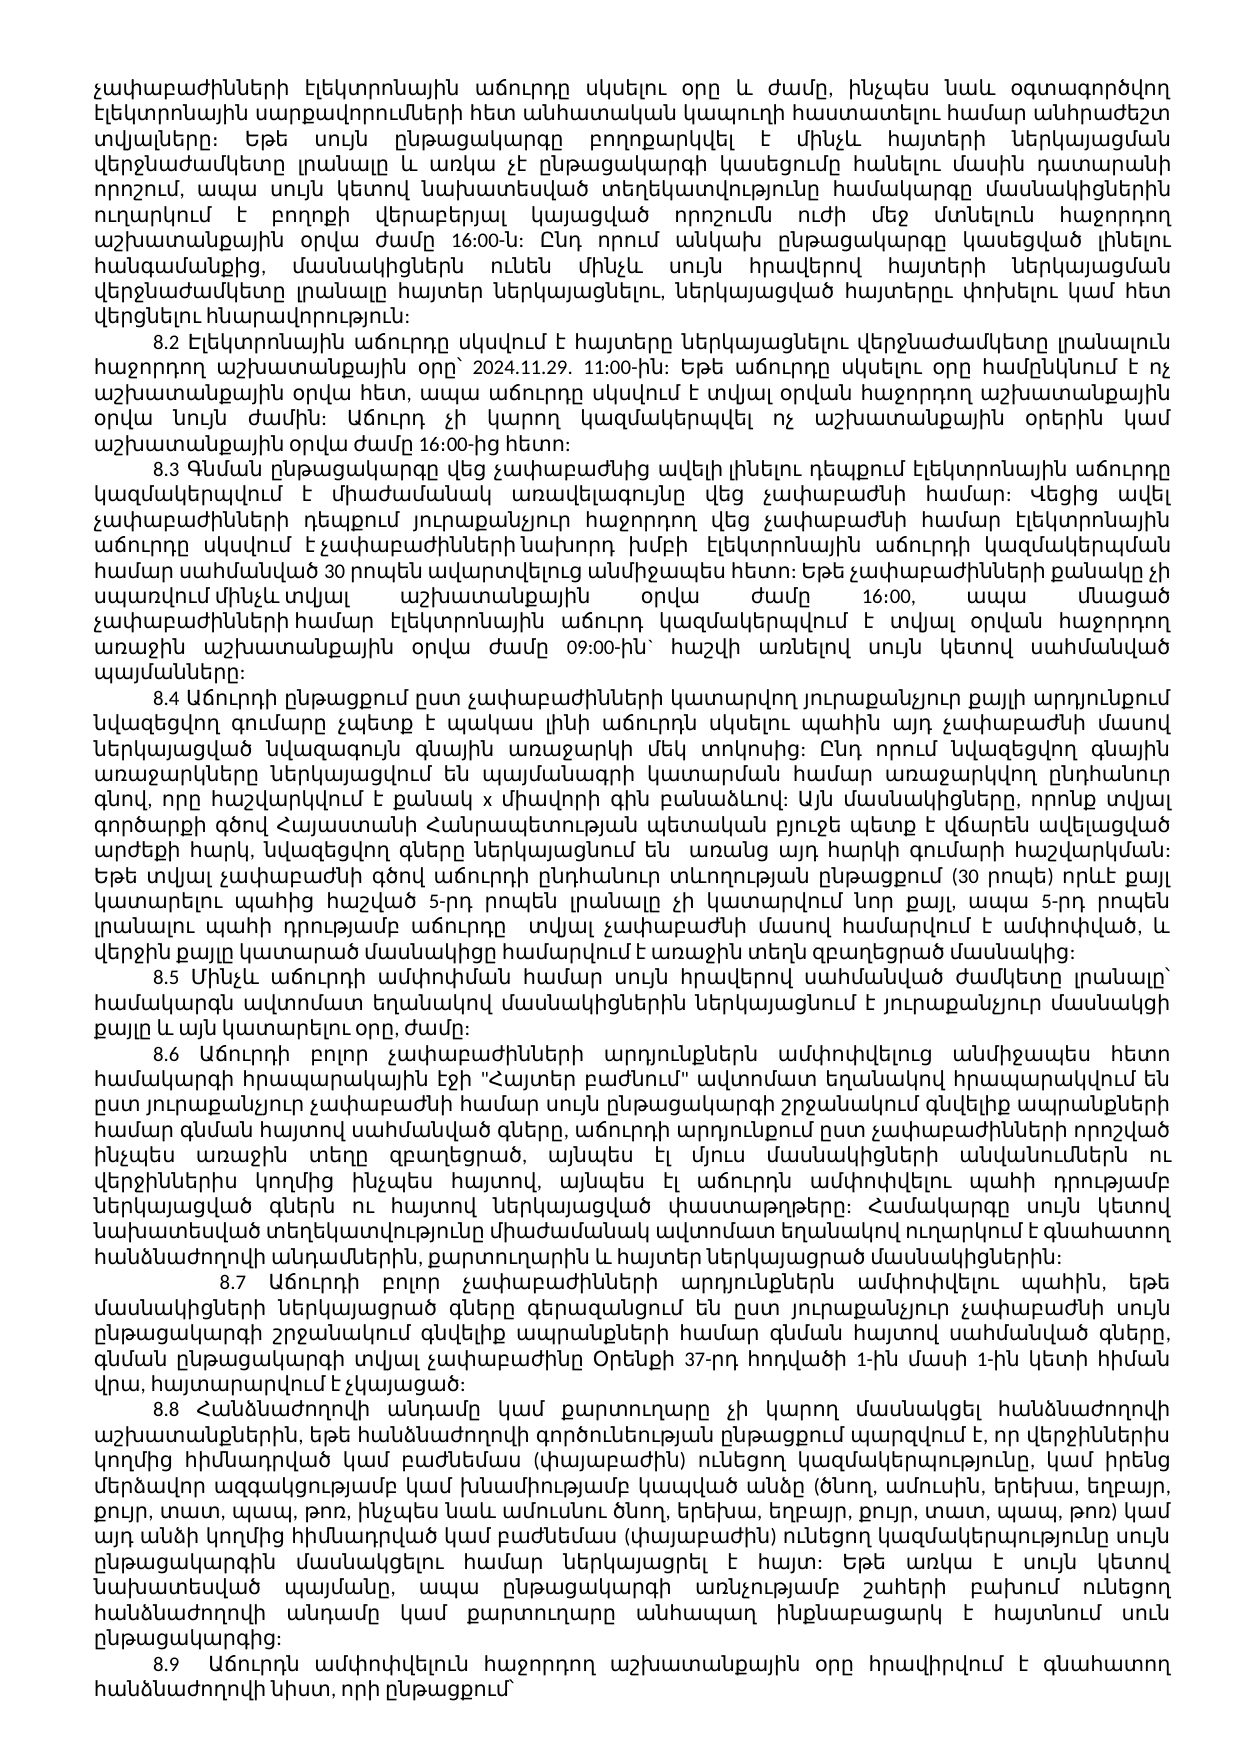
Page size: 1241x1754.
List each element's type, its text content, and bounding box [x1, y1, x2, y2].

text 8.6 Աճուրդի բոլոր չափաբաժինների արդյունքներն ամփոփվելուց անմիջապես հետո համակարգի հրապարակային էջի "Հայտեր բաժնում" ավտոմատ եղանակով հրապարակվում են ըստ յուրաքանչյուր չափաբաժնի համար սույն ընթացակարգի շրջանակում գնվելիք ապրանքների համար գնման հայտով սահմանված գները, աճուրդի արդյունքում ըստ չափաբաժինների որոշված ինչպես առաջին տեղը զբաղեցրած, այնպես էլ մյուս մասնակիցների անվանումներն ու վերջիններիս կողմից ինչպես հայտով, այնպես էլ աճուրդն ամփոփվելու պահի դրությամբ ներկայացված գներն ու հայտով ներկայացված փաստաթղթերը: Համակարգը սույն կետով նախատեսված տեղեկատվությունը միաժամանակ ավտոմատ եղանակով ուղարկում է գնահատող հանձնաժողովի անդամներին, քարտուղարին և հայտեր ներկայացրած մասնակիցներին: [94, 1041, 1171, 1269]
text 8.5 Մինչև աճուրդի ամփոփման համար սույն հրավերով սահմանված ժամկետը լրանալը՝ համակարգն ավտոմատ եղանակով մասնակիցներին ներկայացնում է յուրաքանչյուր մասնակցի քայլը և այն կատարելու օրը, ժամը: [94, 964, 1171, 1041]
text 8.2 Էլեկտրոնային աճուրդը սկսվում է հայտերը ներկայացնելու վերջնաժամկետը լրանալուն հաջորդող աշխատանքային օրը՝ 2024.11.29. 11:00 -ին: Եթե աճուրդը սկսելու օրը համընկնում է ոչ աշխատանքային օրվա հետ, ապա աճուրդը սկսվում է տվյալ օրվան հաջորդող աշխատանքային օրվա նույն ժամին: Աճուրդ չի կարող կազմակերպվել ոչ աշխատանքային օրերին կամ աշխատանքային օրվա ժամը 16։00-ից հետո: [94, 329, 1171, 456]
text 8.7 Աճուրդի բոլոր չափաբաժինների արդյունքներն ամփոփվելու պահին, եթե մասնակիցների ներկայացրած գները գերազանցում են ըստ յուրաքանչյուր չափաբաժնի սույն ընթացակարգի շրջանակում գնվելիք ապրանքների համար գնման հայտով սահմանված գները, գնման ընթացակարգի տվյալ չափաբաժինը Օրենքի 37-րդ հոդվածի 1-ին մասի 1-ին կետի հիման վրա, հայտարարվում է չկայացած: [94, 1269, 1171, 1397]
text 8.4 Աճուրդի ընթացքում ըստ չափաբաժինների կատարվող յուրաքանչյուր քայլի արդյունքում նվազեցվող գումարը չպետք է պակաս լինի աճուրդն սկսելու պահին այդ չափաբաժնի մասով ներկայացված նվազագույն գնային առաջարկի մեկ տոկոսից: Ընդ որում նվազեցվող գնային առաջարկները ներկայացվում են պայմանագրի կատարման համար առաջարկվող ընդհանուր գնով, որը հաշվարկվում է քանակ x միավորի գին բանաձևով: Այն մասնակիցները, որոնք տվյալ գործարքի գծով Հայաստանի Հանրապետության պետական բյուջե պետք է վճարեն ավելացված արժեքի հարկ, նվազեցվող գները ներկայացնում են առանց այդ հարկի գումարի հաշվարկման: Եթե տվյալ չափաբաժնի գծով աճուրդի ընդհանուր տևողության ընթացքում (30 րոպե) որևէ քայլ կատարելու պահից հաշված 5-րդ րոպեն լրանալը չի կատարվում նոր քայլ, ապա 5-րդ րոպեն լրանալու պահի դրությամբ աճուրդը տվյալ չափաբաժնի մասով համարվում է ամփոփված, և վերջին քայլը կատարած մասնակիցը համարվում է առաջին տեղն զբաղեցրած մասնակից: [94, 685, 1171, 964]
text 8.9 Աճուրդն ամփոփվելուն հաջորդող աշխատանքային օրը հրավիրվում է գնահատող հանձնաժողովի նիստ, որի ընթացքում՝ [94, 1651, 1171, 1702]
text 8.3 Գնման ընթացակարգը վեց չափաբաժնից ավելի լինելու դեպքում էլեկտրոնային աճուրդը կազմակերպվում է միաժամանակ առավելագույնը վեց չափաբաժնի համար: Վեցից ավել չափաբաժինների դեպքում յուրաքանչյուր հաջորդող վեց չափաբաժնի համար էլեկտրոնային աճուրդը սկսվում է չափաբաժինների նախորդ խմբի էլեկտրոնային աճուրդի կազմակերպման համար սահմանված 30 րոպեն ավարտվելուց անմիջապես հետո: Եթե չափաբաժինների քանակը չի սպառվում մինչև տվյալ աշխատանքային օրվա ժամը 16։00, ապա մնացած չափաբաժինների համար էլեկտրոնային աճուրդ կազմակերպվում է տվյալ օրվան հաջորդող առաջին աշխատանքային օրվա ժամը 09:00-ին` հաշվի առնելով սույն կետով սահմանված պայմանները: [94, 456, 1171, 685]
text 8.8 Հանձնաժողովի անդամը կամ քարտուղարը չի կարող մասնակցել հանձնաժողովի աշխատանքներին, եթե հանձնաժողովի գործունեության ընթացքում պարզվում է, որ վերջիններիս կողմից հիմնադրված կամ բաժնեմաս (փայաբաժին) ունեցող կազմակերպությունը, կամ իրենց մերձավոր ազգակցությամբ կամ խնամիությամբ կապված անձը (ծնող, ամուսին, երեխա, եղբայր, քույր, տատ, պապ, թոռ, ինչպես նաև ամուսնու ծնող, երեխա, եղբայր, քույր, տատ, պապ, թոռ) կամ այդ անձի կողմից հիմնադրված կամ բաժնեմաս (փայաբաժին) ունեցող կազմակերպությունը սույն ընթացակարգին մասնակցելու համար ներկայացրել է հայտ: Եթե առկա է սույն կետով նախատեսված պայմանը, ապա ընթացակարգի առնչությամբ շահերի բախում ունեցող հանձնաժողովի անդամը կամ քարտուղարը անհապաղ ինքնաբացարկ է հայտնում սուն ընթացակարգից: [94, 1397, 1171, 1651]
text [94, 75, 1171, 329]
